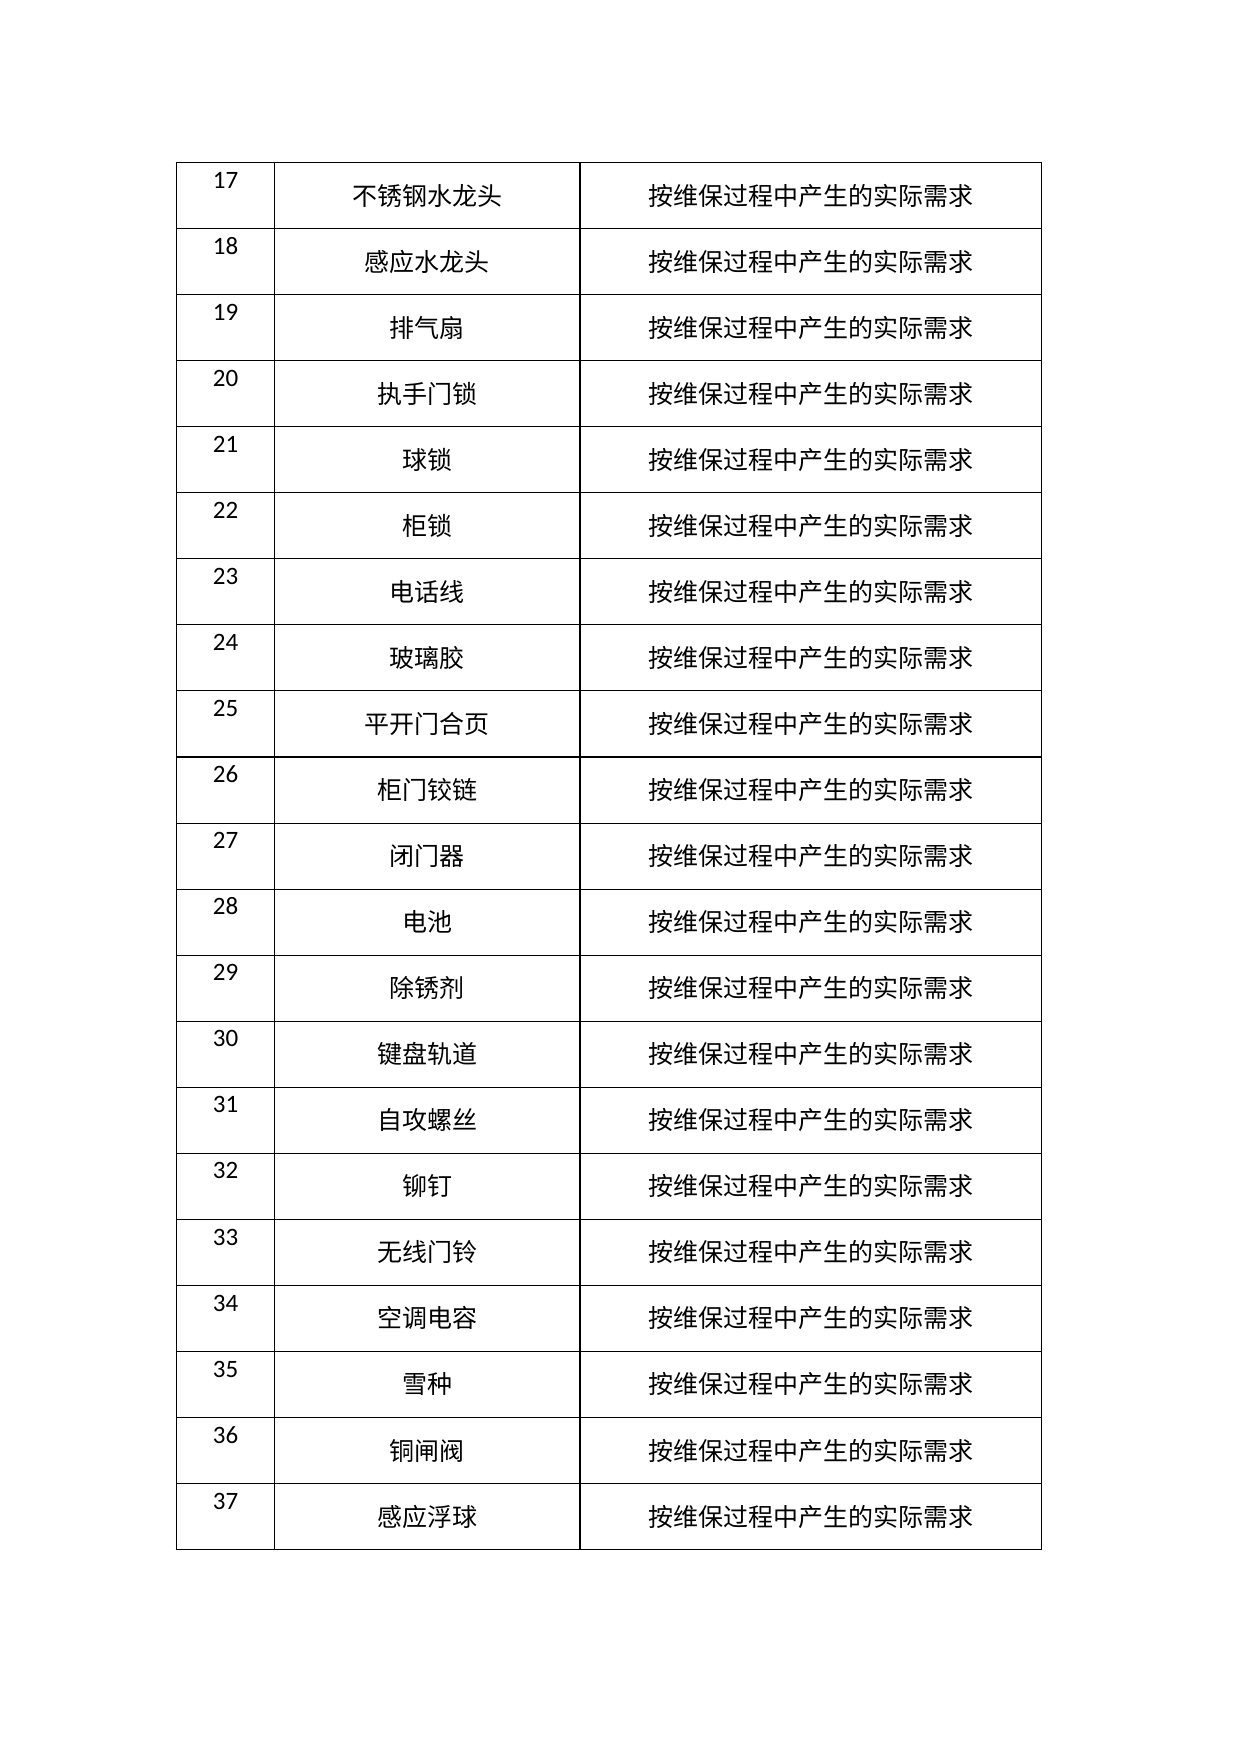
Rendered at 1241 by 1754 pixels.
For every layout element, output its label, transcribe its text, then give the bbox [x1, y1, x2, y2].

table_cell 34 [177, 1286, 274, 1351]
table_cell 按维保过程中产生的实际需求 [581, 1286, 1041, 1351]
table_cell 排气扇 [275, 295, 579, 360]
table_cell 不锈钢水龙头 [275, 163, 579, 228]
table_cell 柜门铰链 [275, 758, 579, 822]
table_cell 雪种 [275, 1352, 579, 1417]
table_cell 37 [177, 1484, 274, 1549]
table_cell 19 [177, 295, 274, 360]
table_cell 电话线 [275, 559, 579, 624]
table_cell 35 [177, 1352, 274, 1417]
table_cell 按维保过程中产生的实际需求 [581, 956, 1041, 1021]
table_cell 31 [177, 1088, 274, 1153]
table_cell 按维保过程中产生的实际需求 [581, 758, 1041, 822]
table_cell 按维保过程中产生的实际需求 [581, 890, 1041, 954]
table_cell 17 [177, 163, 274, 228]
table_cell 26 [177, 758, 274, 822]
table_cell 20 [177, 361, 274, 426]
table_cell 25 [177, 691, 274, 756]
table_cell 33 [177, 1220, 274, 1285]
table_cell 感应水龙头 [275, 229, 579, 294]
table_cell 18 [177, 229, 274, 294]
table_cell 27 [177, 824, 274, 888]
table_cell 36 [177, 1418, 274, 1483]
table_cell 24 [177, 625, 274, 690]
table_cell 按维保过程中产生的实际需求 [581, 361, 1041, 426]
table_cell 键盘轨道 [275, 1022, 579, 1087]
table_cell 空调电容 [275, 1286, 579, 1351]
table_cell 球锁 [275, 427, 579, 492]
table_cell 按维保过程中产生的实际需求 [581, 559, 1041, 624]
table_cell 除锈剂 [275, 956, 579, 1021]
table_cell 按维保过程中产生的实际需求 [581, 229, 1041, 294]
table_cell 按维保过程中产生的实际需求 [581, 1088, 1041, 1153]
table_cell 按维保过程中产生的实际需求 [581, 1484, 1041, 1549]
table_cell 铜闸阀 [275, 1418, 579, 1483]
table_cell 按维保过程中产生的实际需求 [581, 691, 1041, 756]
table_cell 按维保过程中产生的实际需求 [581, 1220, 1041, 1285]
table_cell 按维保过程中产生的实际需求 [581, 163, 1041, 228]
table_cell 玻璃胶 [275, 625, 579, 690]
table_cell 无线门铃 [275, 1220, 579, 1285]
table_cell 按维保过程中产生的实际需求 [581, 427, 1041, 492]
table_cell 平开门合页 [275, 691, 579, 756]
table_cell 按维保过程中产生的实际需求 [581, 1352, 1041, 1417]
table_cell 22 [177, 493, 274, 558]
table_cell 21 [177, 427, 274, 492]
table_cell 闭门器 [275, 824, 579, 888]
table_cell 按维保过程中产生的实际需求 [581, 493, 1041, 558]
table_cell 执手门锁 [275, 361, 579, 426]
table_cell 32 [177, 1154, 274, 1219]
table_cell 29 [177, 956, 274, 1021]
table_cell 按维保过程中产生的实际需求 [581, 1418, 1041, 1483]
table_cell 28 [177, 890, 274, 954]
table_cell 按维保过程中产生的实际需求 [581, 625, 1041, 690]
table_cell 按维保过程中产生的实际需求 [581, 1022, 1041, 1087]
table_cell 按维保过程中产生的实际需求 [581, 824, 1041, 888]
table_cell 自攻螺丝 [275, 1088, 579, 1153]
table_cell 按维保过程中产生的实际需求 [581, 295, 1041, 360]
table_cell 23 [177, 559, 274, 624]
table_cell 30 [177, 1022, 274, 1087]
table_cell 铆钉 [275, 1154, 579, 1219]
table_cell 感应浮球 [275, 1484, 579, 1549]
table_cell 按维保过程中产生的实际需求 [581, 1154, 1041, 1219]
table_cell 柜锁 [275, 493, 579, 558]
table_cell 电池 [275, 890, 579, 954]
